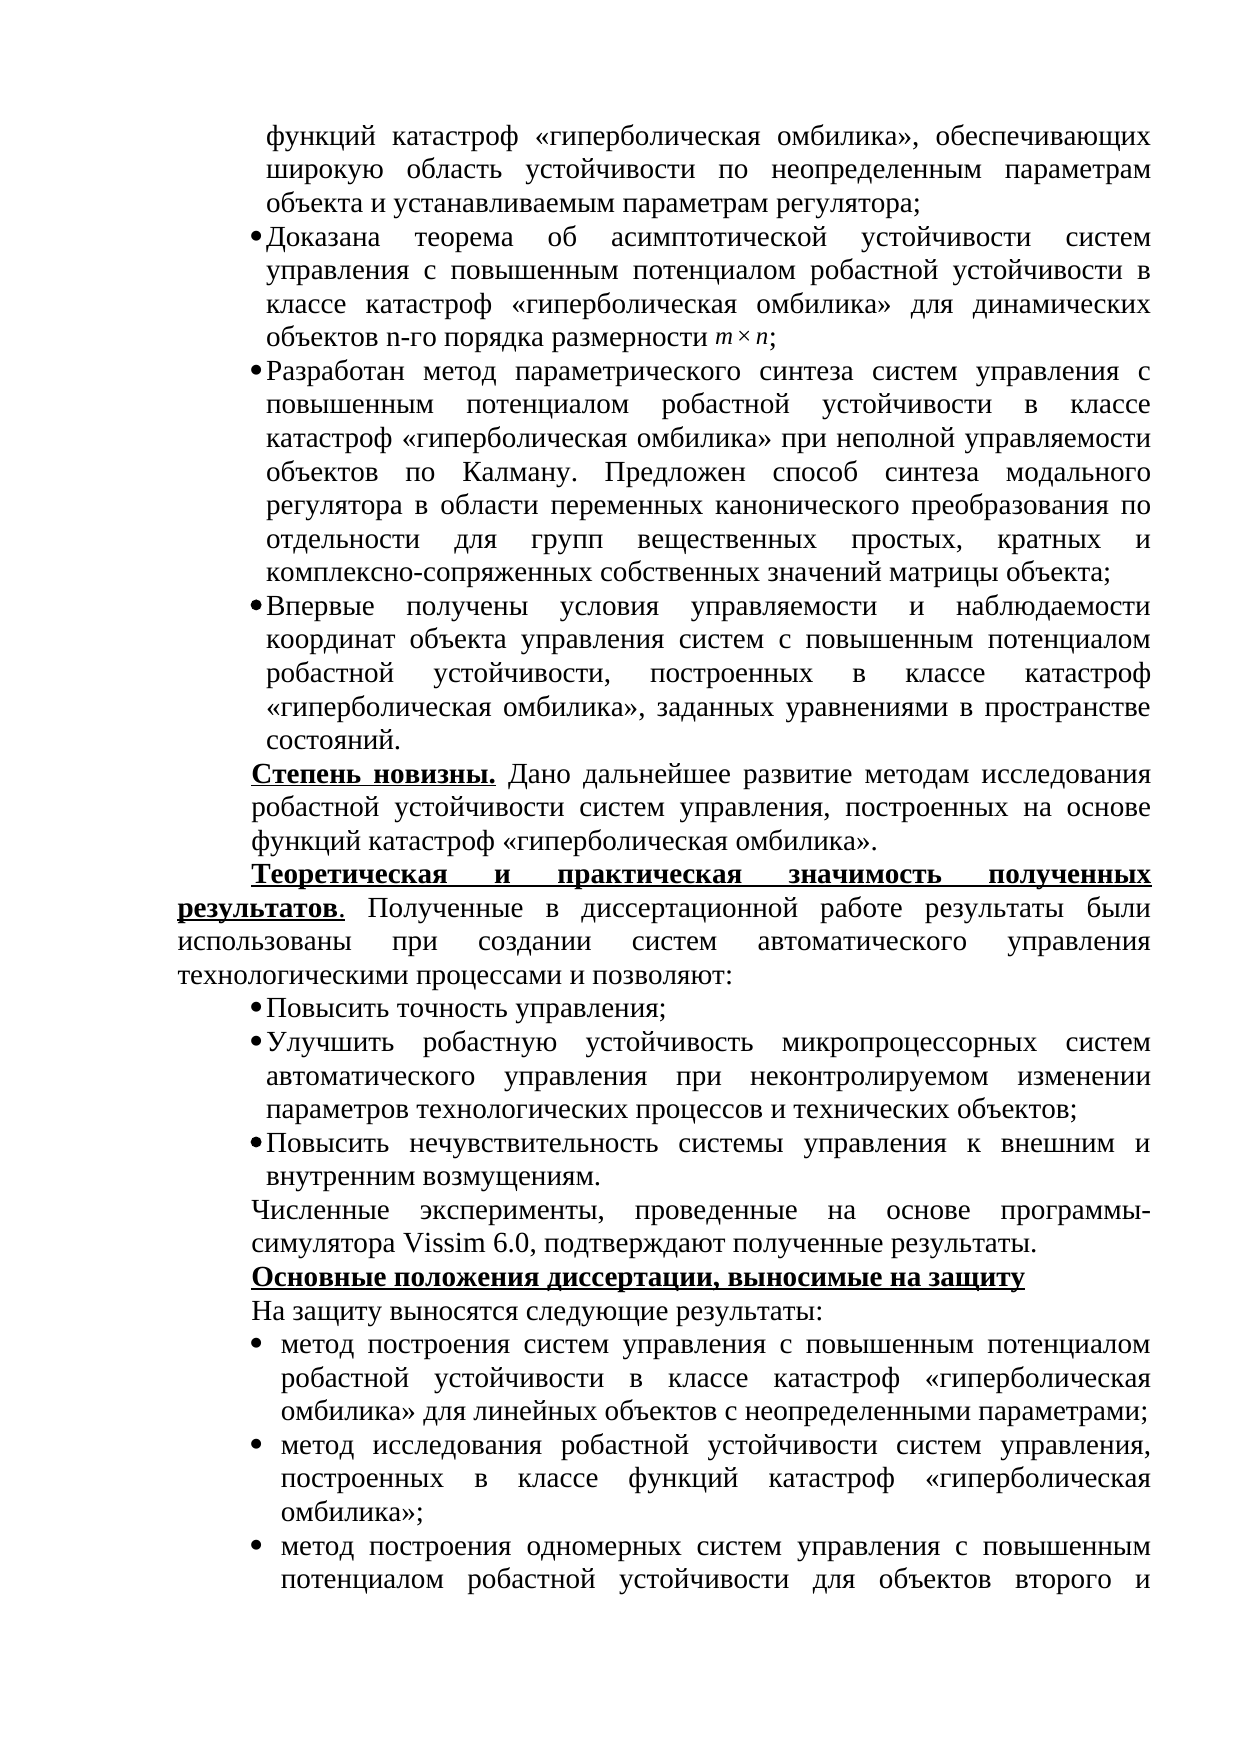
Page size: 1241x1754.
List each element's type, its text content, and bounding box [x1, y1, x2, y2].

list Улучшить робастную устойчивость микропроцессорных систем автоматического управления при неконтролируемом изменении параметров технологических процессов и технических объектов; [251, 1024, 1152, 1125]
list метод исследования робастной устойчивости систем управления, построенных в классе функций катастроф «гиперболическая омбилика»; [251, 1427, 1152, 1528]
list Впервые получены условия управляемости и наблюдаемости координат объекта управления систем с повышенным потенциалом робастной устойчивости, построенных в классе катастроф «гиперболическая омбилика», заданных уравнениями в пространстве состояний. [251, 588, 1152, 756]
list Теоретическая и практическая значимость полученных результатов. Полученные в диссертационной работе результаты были использованы при создании систем автоматического управления технологическими процессами и позволяют: [177, 856, 1152, 991]
list На защиту выносятся следующие результаты: [177, 1293, 1152, 1326]
list Разработан метод параметрического синтеза систем управления с повышенным потенциалом робастной устойчивости в классе катастроф «гиперболическая омбилика» при неполной управляемости объектов по Калману. Предложен способ синтеза модального регулятора в области переменных канонического преобразования по отдельности для групп вещественных простых, кратных и комплексно-сопряженных собственных значений матрицы объекта; [251, 353, 1152, 588]
list Основные положения диссертации, выносимые на защиту [177, 1259, 1152, 1293]
text Численные эксперименты, проведенные на основе программы-симулятора Vissim 6.0, подтверждают полученные результаты. [251, 1192, 1152, 1259]
list метод построения систем управления с повышенным потенциалом робастной устойчивости в классе катастроф «гиперболическая омбилика» для линейных объектов с неопределенными параметрами; [251, 1326, 1152, 1427]
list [251, 118, 1152, 219]
list Доказана теорема об асимптотической устойчивости систем управления с повышенным потенциалом робастной устойчивости в классе катастроф «гиперболическая омбилика» для динамических объектов n-го порядка размерности ; [251, 219, 1152, 353]
list Повысить точность управления; [251, 991, 1152, 1024]
list Повысить нечувствительность системы управления к внешним и внутренним возмущениям. [251, 1125, 1152, 1192]
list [251, 1528, 1152, 1595]
text Степень новизны. Дано дальнейшее развитие методам исследования робастной устойчивости систем управления, построенных на основе функций катастроф «гиперболическая омбилика». [251, 756, 1152, 856]
